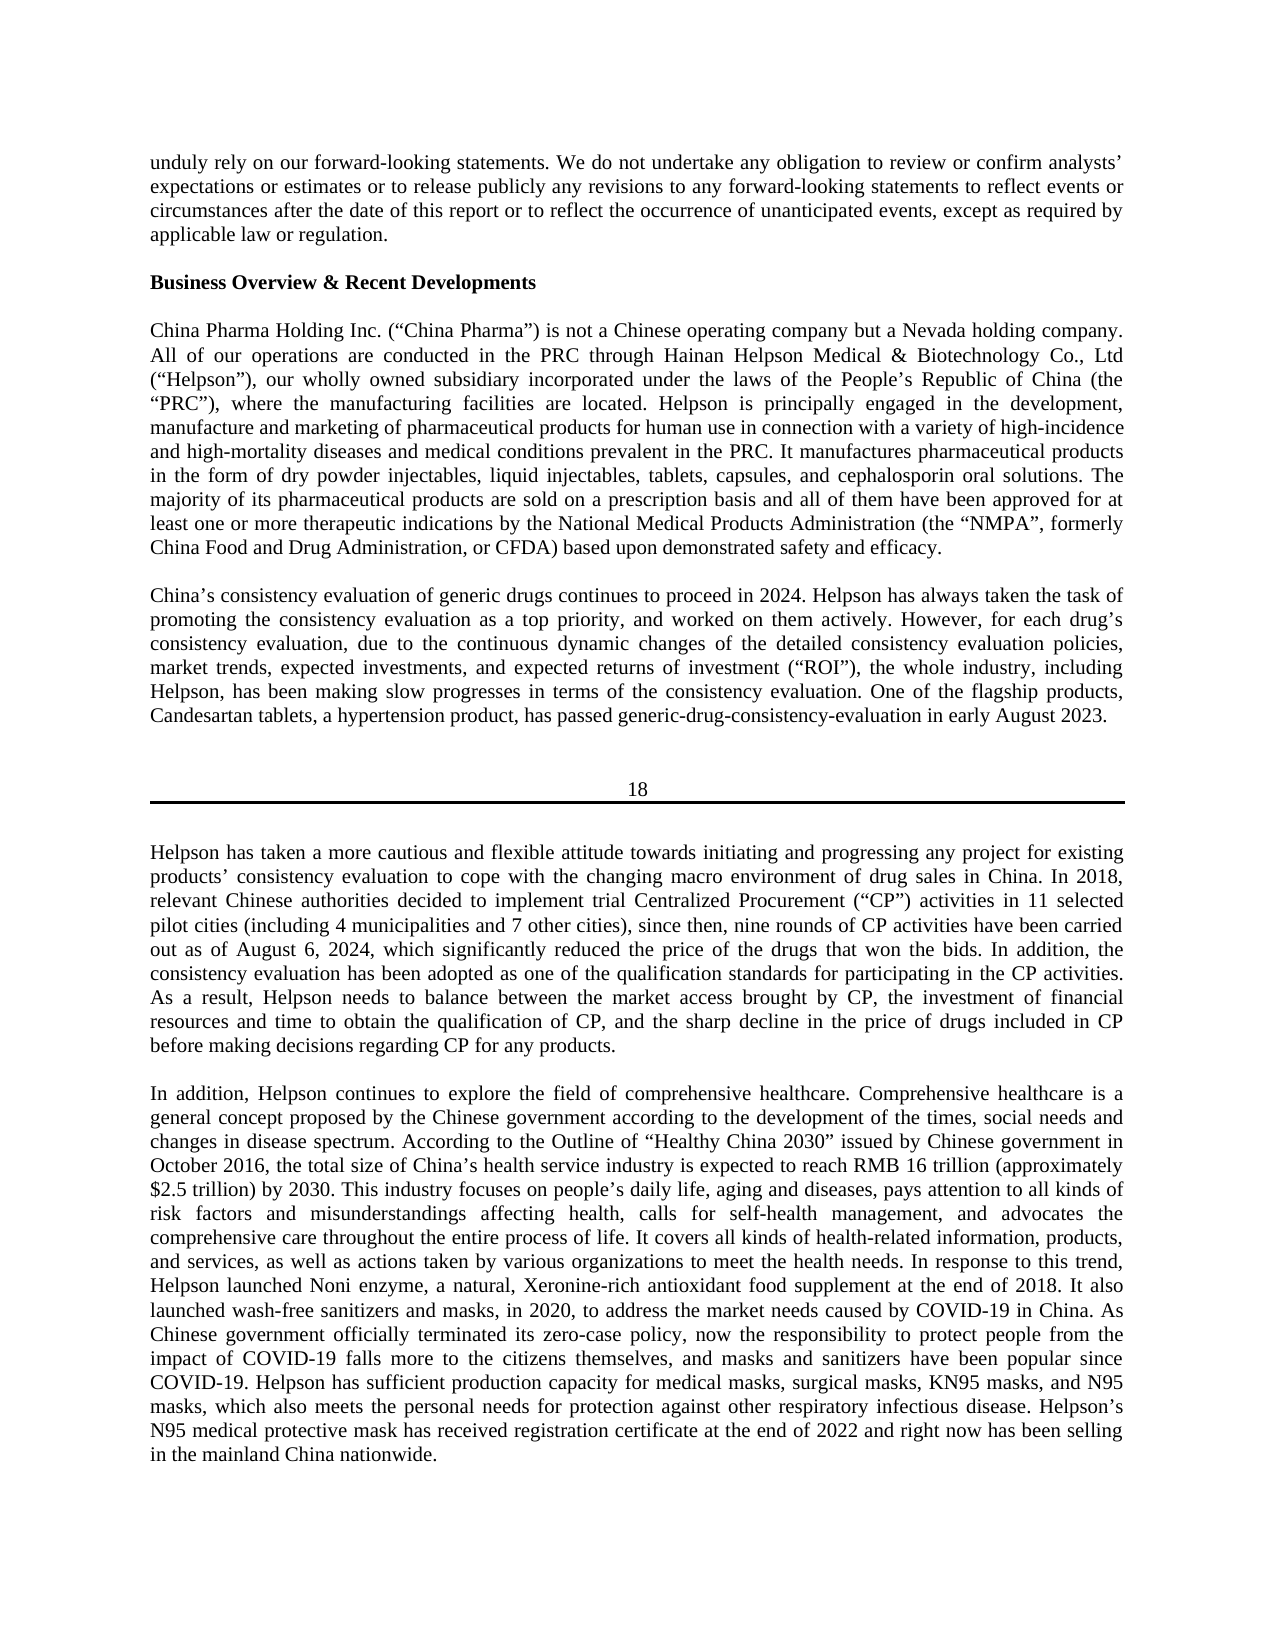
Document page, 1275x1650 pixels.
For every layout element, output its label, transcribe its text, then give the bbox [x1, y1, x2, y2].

text Business Overview & Recent Developments [150, 270, 1125, 294]
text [150, 150, 1125, 246]
text 18 [150, 777, 1125, 801]
text In addition, Helpson continues to explore the field of comprehensive healthcare. Comprehensive healthcare is a general concept proposed by the Chinese government according to the development of the times, social needs and changes in disease spectrum. According to the Outline of “Healthy China 2030” issued by Chinese government in October 2016, the total size of China’s health service industry is expected to reach RMB 16 trillion (approximately $2.5 trillion) by 2030. This industry focuses on people’s daily life, aging and diseases, pays attention to all kinds of risk factors and misunderstandings affecting health, calls for self-health management, and advocates the comprehensive care throughout the entire process of life. It covers all kinds of health-related information, products, and services, as well as actions taken by various organizations to meet the health needs. In response to this trend, Helpson launched Noni enzyme, a natural, Xeronine-rich antioxidant food supplement at the end of 2018. It also launched wash-free sanitizers and masks, in 2020, to address the market needs caused by COVID-19 in China. As Chinese government officially terminated its zero-case policy, now the responsibility to protect people from the impact of COVID-19 falls more to the citizens themselves, and masks and sanitizers have been popular since COVID-19. Helpson has sufficient production capacity for medical masks, surgical masks, KN95 masks, and N95 masks, which also meets the personal needs for protection against other respiratory infectious disease. Helpson’s N95 medical protective mask has received registration certificate at the end of 2022 and right now has been selling in the mainland China nationwide. [150, 1081, 1125, 1466]
text China Pharma Holding Inc. (“China Pharma”) is not a Chinese operating company but a Nevada holding company. All of our operations are conducted in the PRC through Hainan Helpson Medical & Biotechnology Co., Ltd (“Helpson”), our wholly owned subsidiary incorporated under the laws of the People’s Republic of China (the “PRC”), where the manufacturing facilities are located. Helpson is principally engaged in the development, manufacture and marketing of pharmaceutical products for human use in connection with a variety of high-incidence and high-mortality diseases and medical conditions prevalent in the PRC. It manufactures pharmaceutical products in the form of dry powder injectables, liquid injectables, tablets, capsules, and cephalosporin oral solutions. The majority of its pharmaceutical products are sold on a prescription basis and all of them have been approved for at least one or more therapeutic indications by the National Medical Products Administration (the “NMPA”, formerly China Food and Drug Administration, or CFDA) based upon demonstrated safety and efficacy. [150, 318, 1125, 559]
text Helpson has taken a more cautious and flexible attitude towards initiating and progressing any project for existing products’ consistency evaluation to cope with the changing macro environment of drug sales in China. In 2018, relevant Chinese authorities decided to implement trial Centralized Procurement (“CP”) activities in 11 selected pilot cities (including 4 municipalities and 7 other cities), since then, nine rounds of CP activities have been carried out as of August 6, 2024, which significantly reduced the price of the drugs that won the bids. In addition, the consistency evaluation has been adopted as one of the qualification standards for participating in the CP activities. As a result, Helpson needs to balance between the market access brought by CP, the investment of financial resources and time to obtain the qualification of CP, and the sharp decline in the price of drugs included in CP before making decisions regarding CP for any products. [150, 840, 1125, 1057]
text China’s consistency evaluation of generic drugs continues to proceed in 2024. Helpson has always taken the task of promoting the consistency evaluation as a top priority, and worked on them actively. However, for each drug’s consistency evaluation, due to the continuous dynamic changes of the detailed consistency evaluation policies, market trends, expected investments, and expected returns of investment (“ROI”), the whole industry, including Helpson, has been making slow progresses in terms of the consistency evaluation. One of the flagship products, Candesartan tablets, a hypertension product, has passed generic-drug-consistency-evaluation in early August 2023. [150, 583, 1125, 727]
